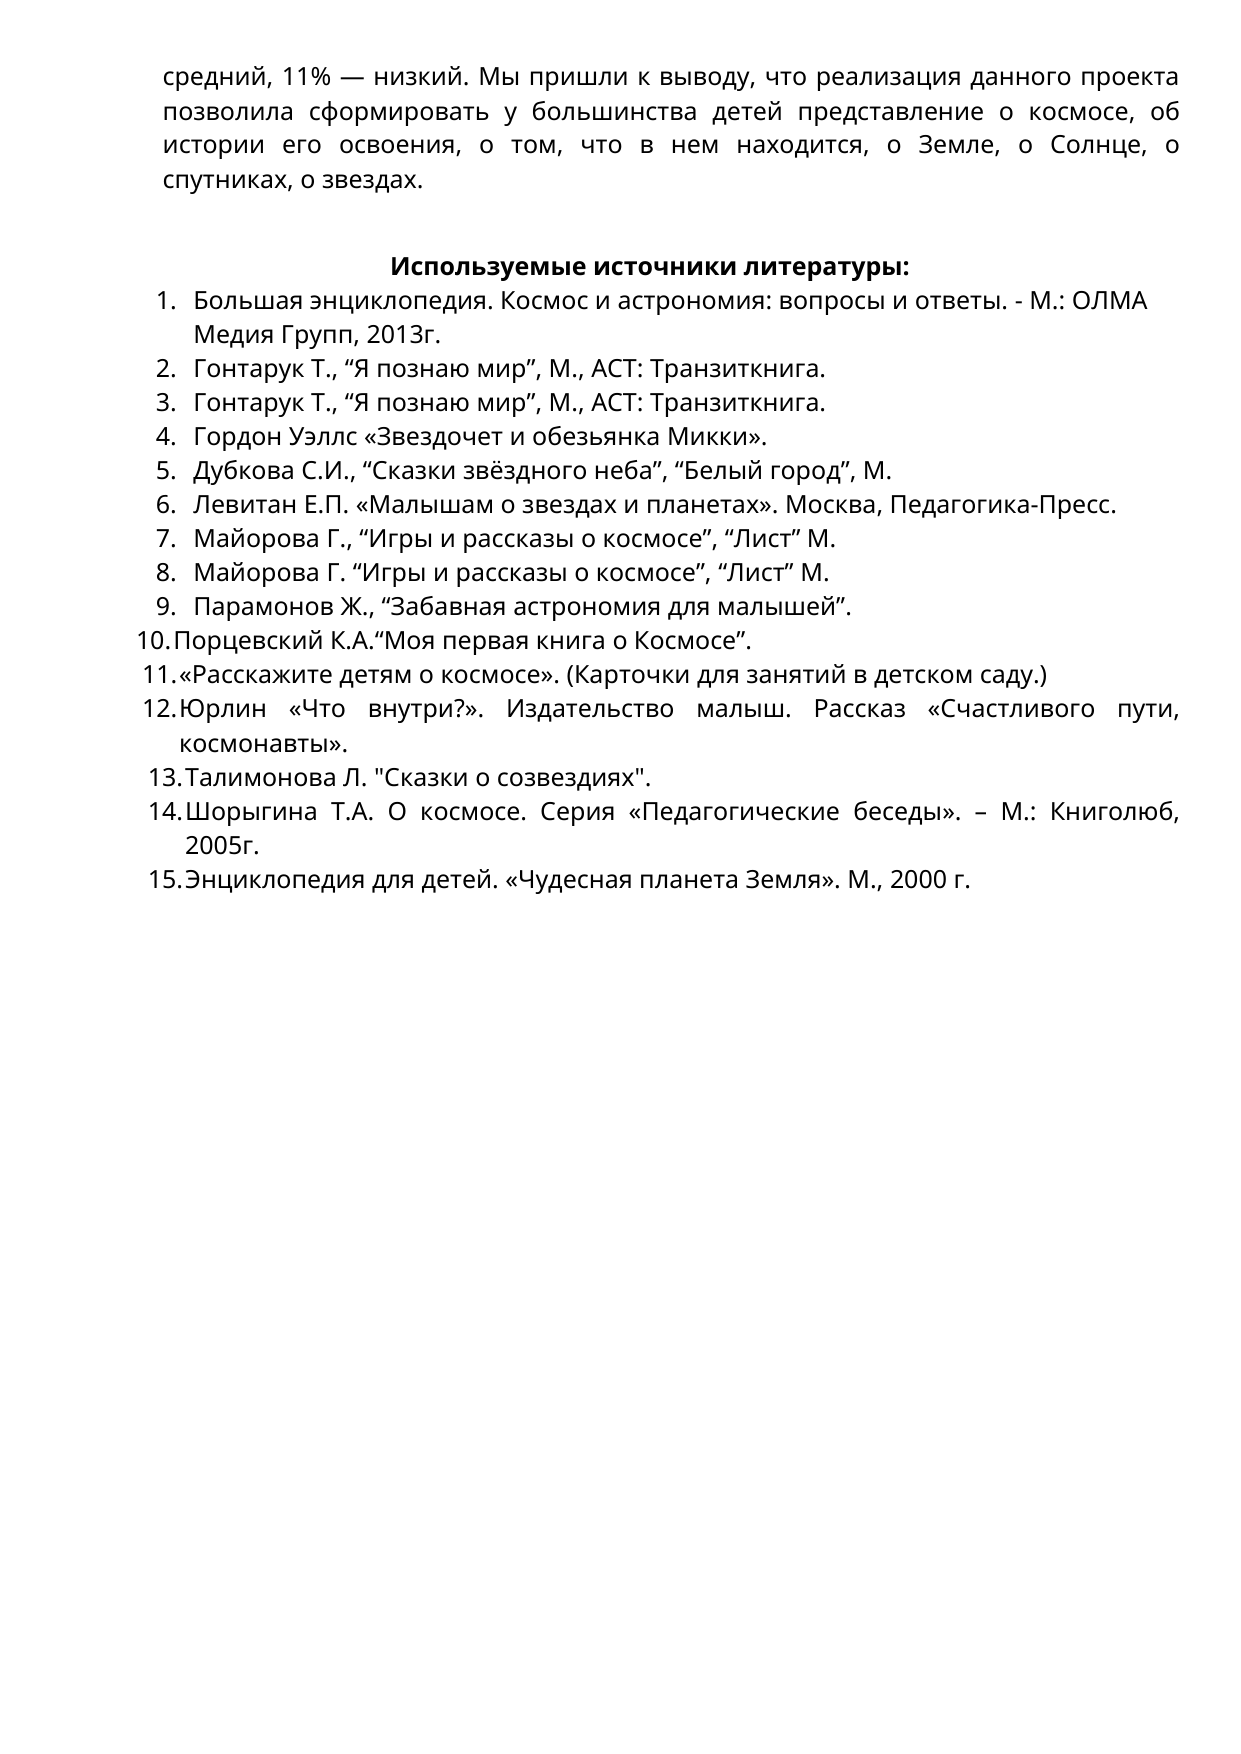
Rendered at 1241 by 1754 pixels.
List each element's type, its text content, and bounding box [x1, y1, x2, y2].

list Гонтарук Т., “Я познаю мир”, М., АСТ: Транзиткнига. [156, 384, 1181, 419]
list Шорыгина Т.А. О космосе. Серия «Педагогические беседы». – М.: Книголюб, 2005г. [148, 793, 1181, 861]
list Большая энциклопедия. Космос и астрономия: вопросы и ответы. - М.: ОЛМА Медия Групп, 2013г. [156, 282, 1181, 351]
list Майорова Г. “Игры и рассказы о космосе”, “Лист” М. [156, 555, 1181, 589]
list Гордон Уэллс «Звездочет и обезьянка Микки». [156, 419, 1181, 453]
list Энциклопедия для детей. «Чудесная планета Земля». М., . [148, 861, 1181, 896]
list Майорова Г., “Игры и рассказы о космосе”, “Лист” М. [156, 521, 1181, 555]
list Юрлин «Что внутри?». Издательство малыш. Рассказ «Счастливого пути, космонавты». [142, 691, 1181, 759]
list Гонтарук Т., “Я познаю мир”, М., АСТ: Транзиткнига. [156, 351, 1181, 384]
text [118, 59, 1181, 195]
list Талимонова Л. "Сказки о созвездиях". [148, 759, 1181, 793]
list «Расскажите детям о космосе». (Карточки для занятий в детском саду.) [142, 657, 1181, 691]
list Парамонов Ж., “Забавная астрономия для малышей”. [156, 589, 1181, 623]
list Дубкова С.И., “Сказки звёздного неба”, “Белый город”, М. [156, 453, 1181, 487]
list Левитан Е.П. «Малышам о звездах и планетах». Москва, Педагогика-Пресс. [156, 487, 1181, 521]
text Используемые источники литературы: [118, 248, 1181, 282]
list Порцевский К.А.“Моя первая книга о Космосе”. [136, 623, 1181, 657]
